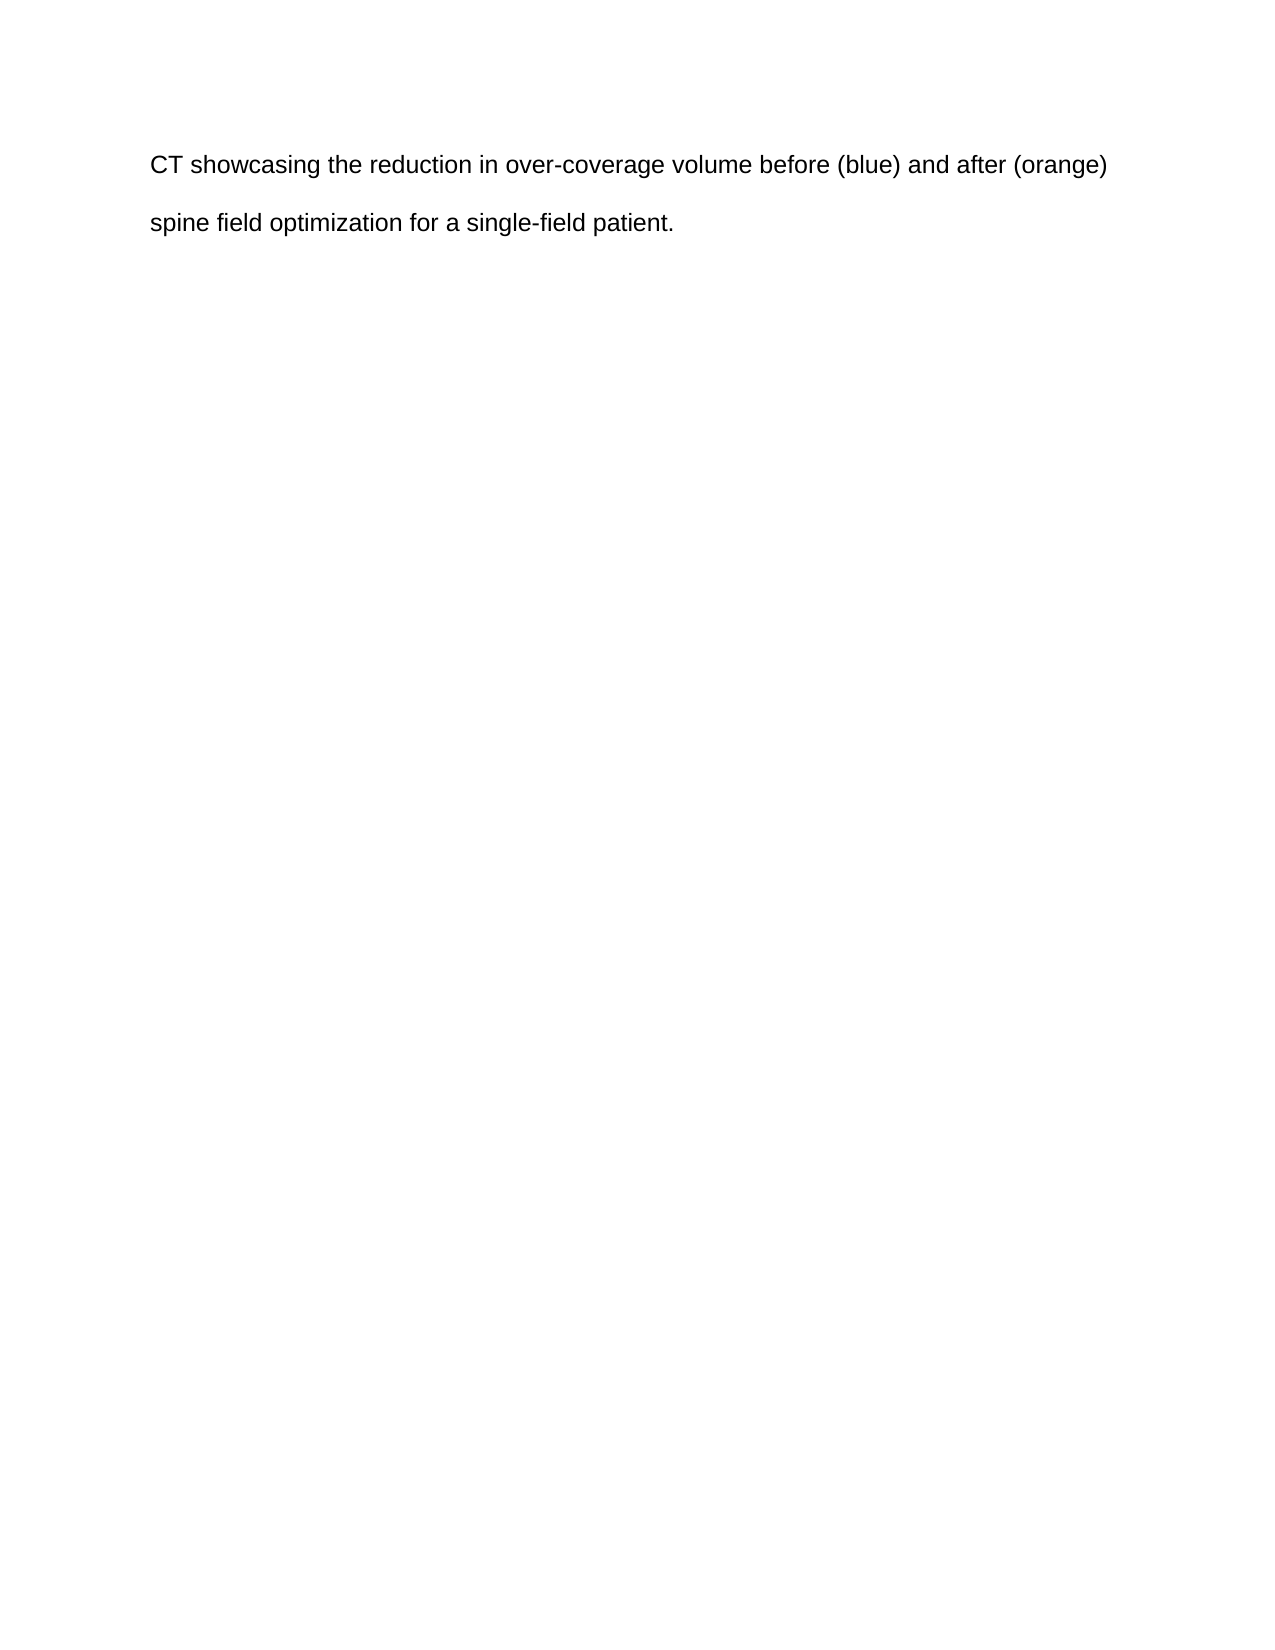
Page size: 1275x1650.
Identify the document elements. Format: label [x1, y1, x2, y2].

text [150, 150, 1125, 236]
